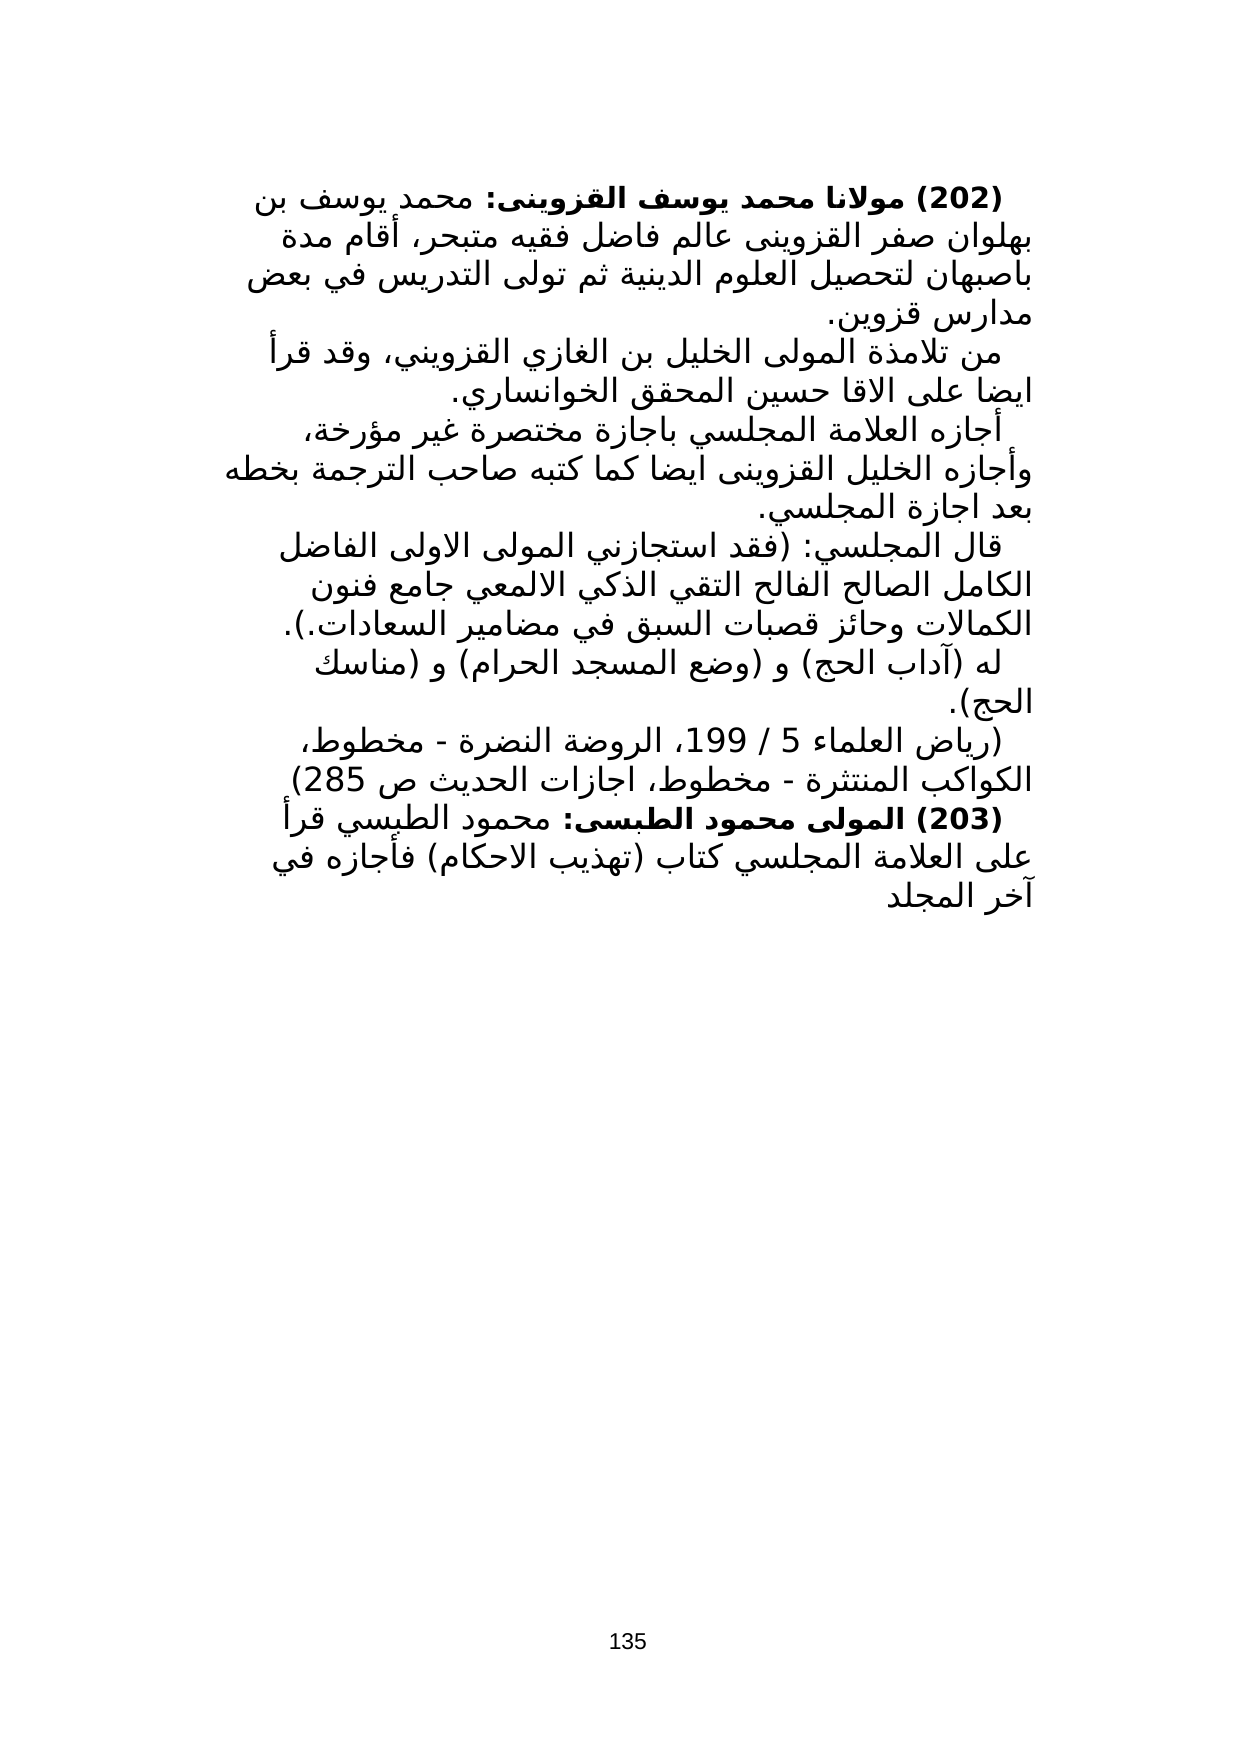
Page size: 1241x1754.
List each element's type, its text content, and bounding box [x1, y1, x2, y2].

text أجازه العلامة المجلسي باجازة مختصرة غير مؤرخة، وأجازه الخليل القزوينى ايضا كما كتبه صاحب الترجمة بخطه بعد اجازة المجلسي. [222, 410, 1033, 527]
text من تلامذة المولى الخليل بن الغازي القزويني، وقد قرأ ايضا على الاقا حسين المحقق الخوانساري. [222, 333, 1033, 410]
text (202) مولانا محمد يوسف القزوينى: محمد يوسف بن بهلوان صفر القزوينى عالم فاضل فقيه متبحر، أقام مدة باصبهان لتحصيل العلوم الدينية ثم تولى التدريس في بعض مدارس قزوين. [222, 177, 1033, 333]
text له (آداب الحج) و (وضع المسجد الحرام) و (مناسك الحج). [222, 643, 1033, 721]
text (رياض العلماء 5 / 199، الروضة النضرة - مخطوط، الكواكب المنتثرة - مخطوط، اجازات الحديث ص 285) [222, 721, 1033, 799]
text قال المجلسي: (فقد استجازني المولى الاولى الفاضل الكامل الصالح الفالح التقي الذكي الالمعي جامع فنون الكمالات وحائز قصبات السبق في مضامير السعادات.). [222, 527, 1033, 643]
text (203) المولى محمود الطبسى: محمود الطبسي قرأ على العلامة المجلسي كتاب (تهذيب الاحكام) فأجازه في آخر المجلد [222, 799, 1033, 915]
